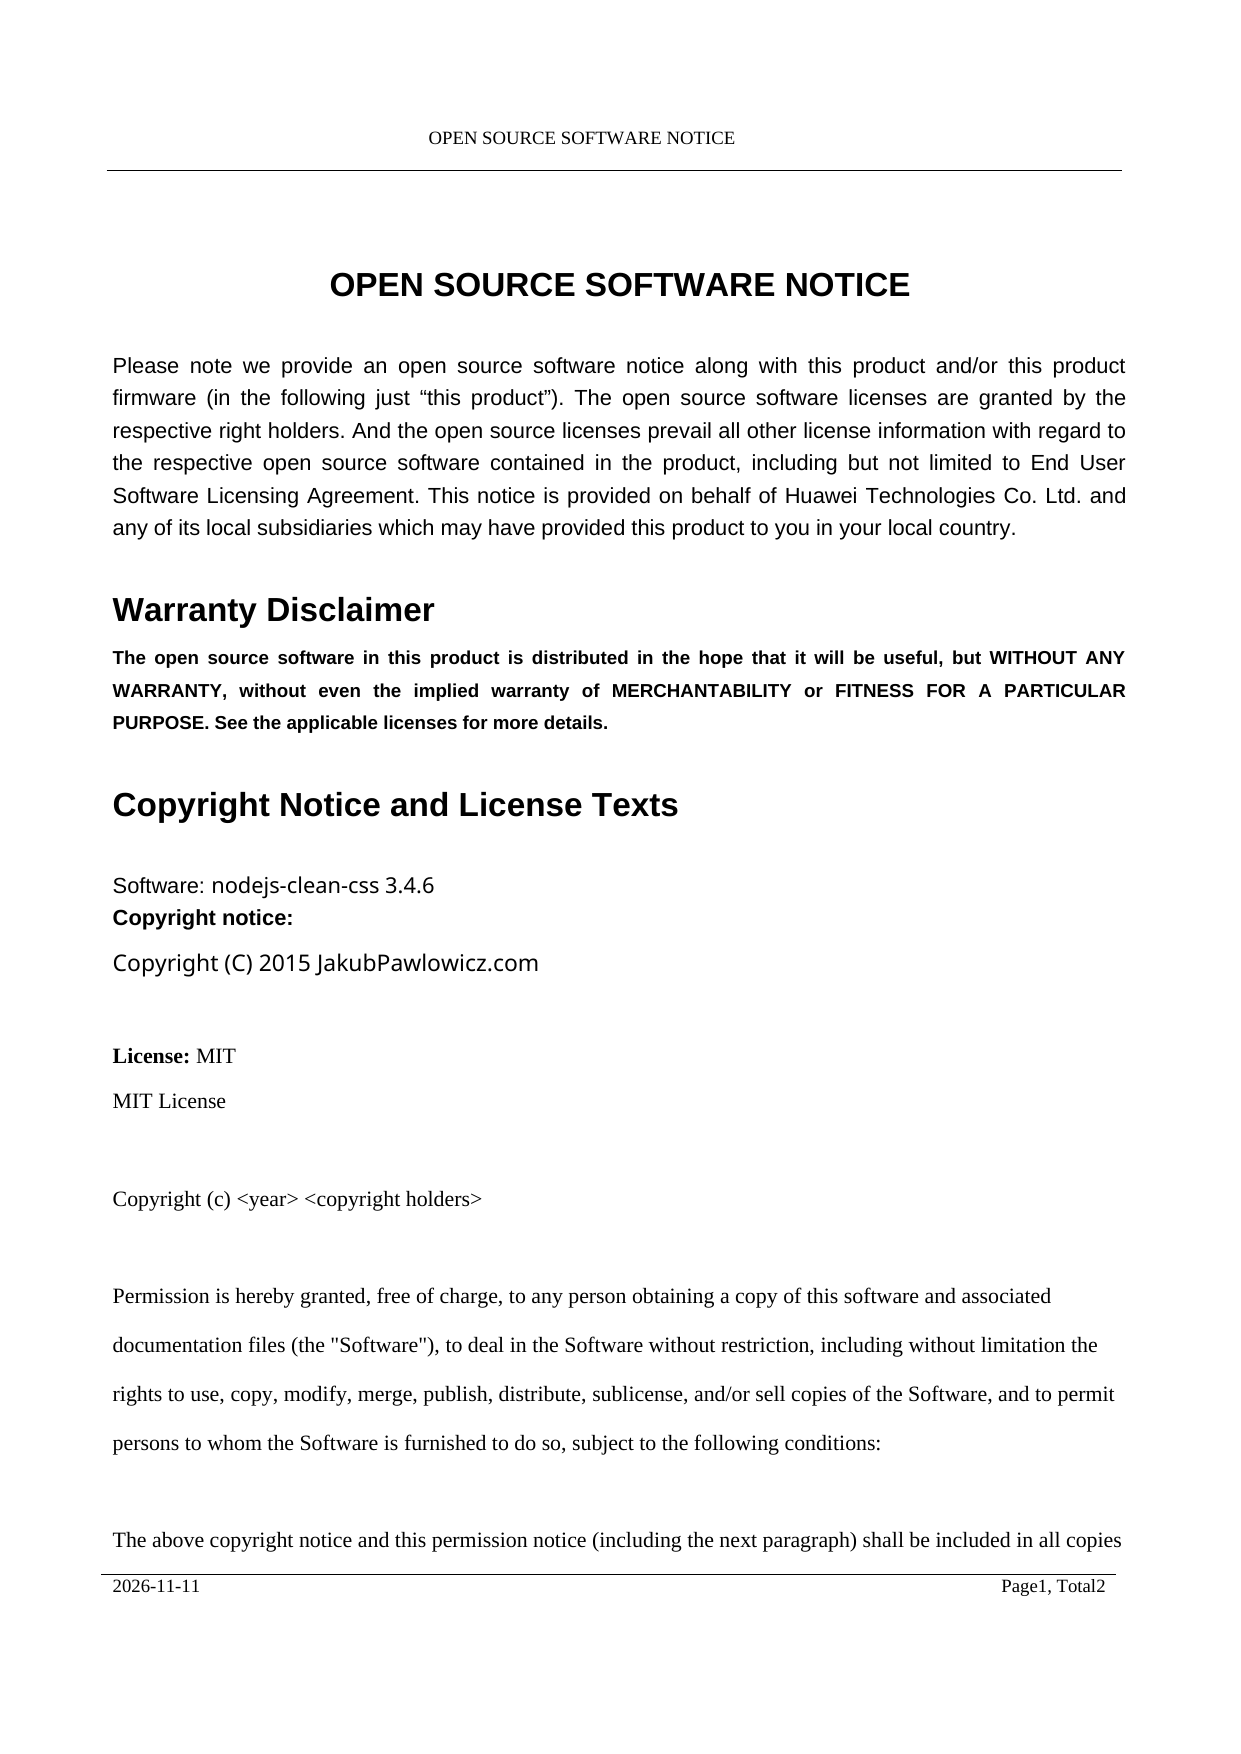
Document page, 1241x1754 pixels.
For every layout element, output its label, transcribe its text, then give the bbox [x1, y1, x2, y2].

text Copyright Notice and License Texts [112, 771, 1128, 836]
text OPEN SOURCE SOFTWARE NOTICE [112, 251, 1128, 316]
text Please note we provide an open source software notice along with this product and/or this product firmware (in the following just “this product”). The open source software licenses are granted by the respective right holders. And the open source licenses prevail all other license information with regard to the respective open source software contained in the product, including but not limited to End User Software Licensing Agreement. This notice is provided on behalf of Huawei Technologies Co. Ltd. and any of its local subsidiaries which may have provided this product to you in your local country. [112, 349, 1128, 544]
text The open source software in this product is distributed in the hope that it will be useful, but WITHOUT ANY WARRANTY, without even the implied warranty of MERCHANTABILITY or FITNESS FOR A PARTICULAR PURPOSE. See the applicable licenses for more details. [112, 641, 1128, 739]
text Warranty Disclaimer [112, 576, 1128, 641]
text Copyright (C) 2015 JakubPawlowicz.com [112, 947, 1128, 979]
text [112, 1085, 1128, 1556]
text Software: nodejs-clean-css 3.4.6 [112, 869, 1128, 901]
text Copyright notice: [112, 901, 1128, 934]
text License: MIT [112, 1040, 1128, 1072]
